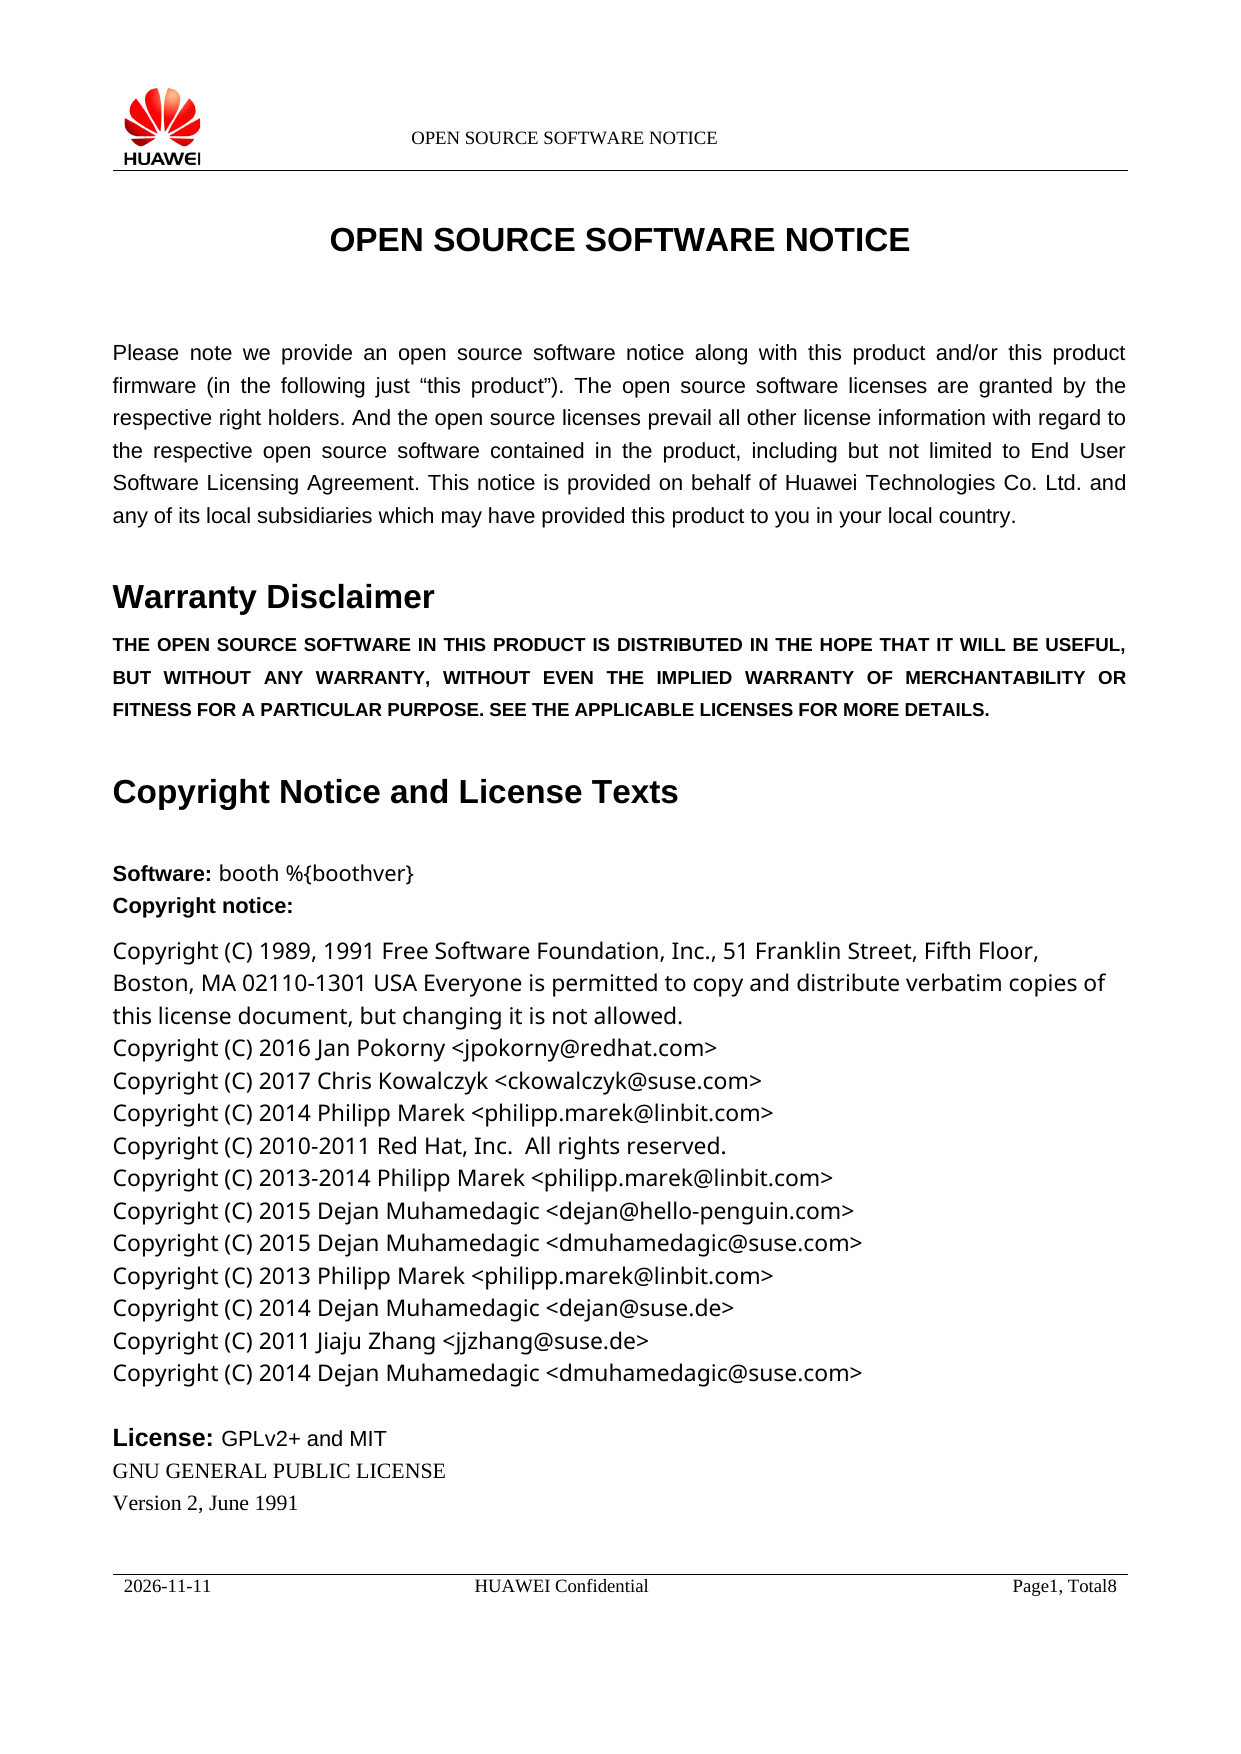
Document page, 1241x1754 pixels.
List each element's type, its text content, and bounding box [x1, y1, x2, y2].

text Please note we provide an open source software notice along with this product and/or this product firmware (in the following just “this product”). The open source software licenses are granted by the respective right holders. And the open source licenses prevail all other license information with regard to the respective open source software contained in the product, including but not limited to End User Software Licensing Agreement. This notice is provided on behalf of Huawei Technologies Co. Ltd. and any of its local subsidiaries which may have provided this product to you in your local country. [112, 336, 1128, 531]
text License: GPLv2+ and MIT [112, 1421, 1128, 1454]
text Copyright notice: [112, 889, 1128, 921]
picture [124, 88, 201, 165]
text The open source software in this product is distributed in the hope that it will be useful, but WITHOUT ANY WARRANTY, without even the implied warranty of MERCHANTABILITY or FITNESS FOR A PARTICULAR PURPOSE. See the applicable licenses for more details. [112, 629, 1128, 726]
text Warranty Disclaimer [112, 564, 1128, 629]
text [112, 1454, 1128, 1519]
title Software: booth %{boothver} [112, 856, 1128, 889]
text Copyright (C) 1989, 1991 Free Software Foundation, Inc., 51 Franklin Street, Fifth Floor, Boston, MA 02110-1301 USA Everyone is permitted to copy and distribute verbatim copies of this license document, but changing it is not allowed. Copyright (C) 2016 Jan Pokorny <jpokorny@redhat.com> Copyright (C) 2017 Chris Kowalczyk <ckowalczyk@suse.com> Copyright (C) 2014 Philipp Marek <philipp.marek@linbit.com> Copyright (C) 2010-2011 Red Hat, Inc. All rights reserved. Copyright (C) 2013-2014 Philipp Marek <philipp.marek@linbit.com> Copyright (C) 2015 Dejan Muhamedagic <dejan@hello-penguin.com> Copyright (C) 2015 Dejan Muhamedagic <dmuhamedagic@suse.com> Copyright (C) 2013 Philipp Marek <philipp.marek@linbit.com> Copyright (C) 2014 Dejan Muhamedagic <dejan@suse.de> Copyright (C) 2011 Jiaju Zhang <jjzhang@suse.de> Copyright (C) 2014 Dejan Muhamedagic <dmuhamedagic@suse.com> [112, 934, 1128, 1421]
text Copyright Notice and License Texts [112, 759, 1128, 824]
text OPEN SOURCE SOFTWARE NOTICE [112, 206, 1128, 271]
